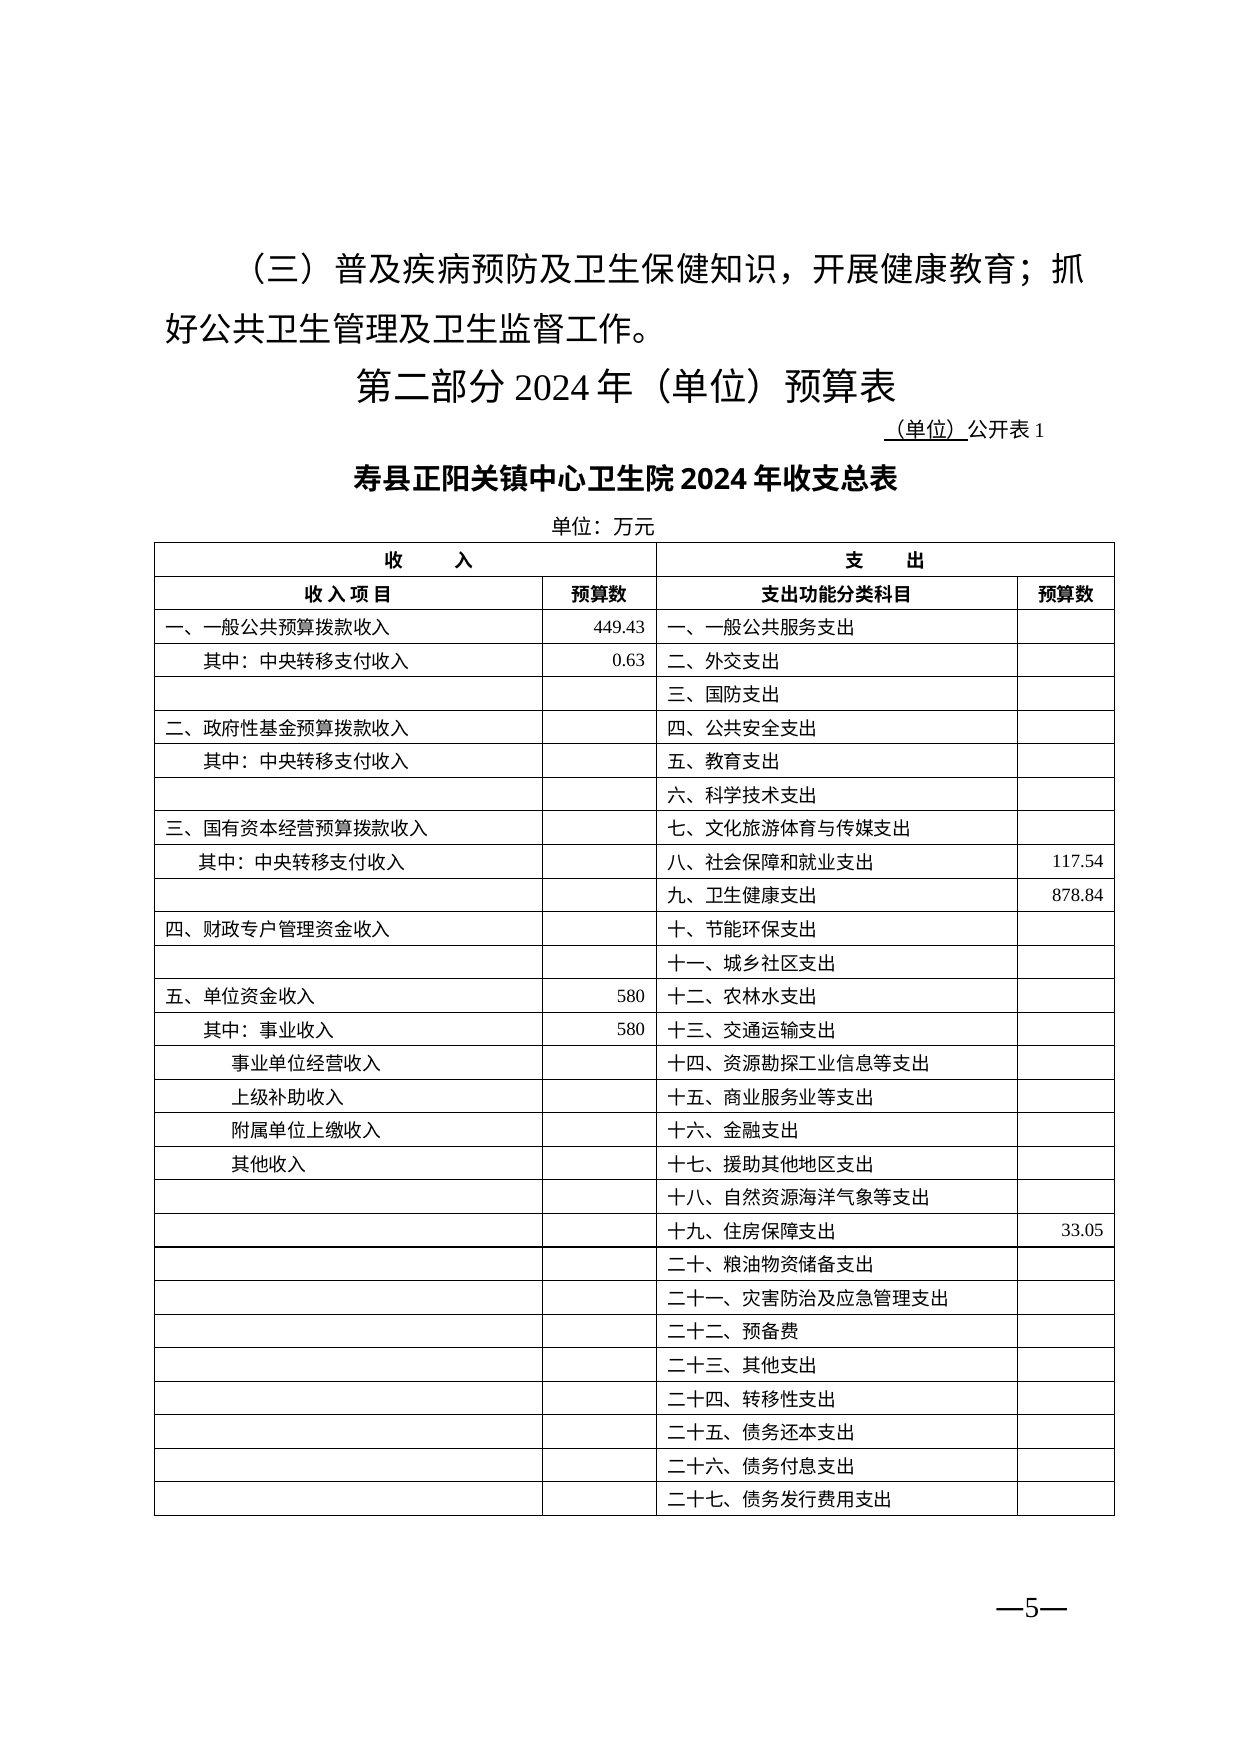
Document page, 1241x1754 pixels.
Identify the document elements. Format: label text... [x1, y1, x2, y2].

table_cell 十八、自然资源海洋气象等支出 [657, 1180, 1017, 1213]
table_cell [1018, 1382, 1114, 1414]
table_cell [155, 879, 542, 911]
table_cell 十一、城乡社区支出 [657, 946, 1017, 978]
table_cell [543, 1080, 656, 1112]
table_cell 二十一、灾害防治及应急管理支出 [657, 1281, 1017, 1313]
table_cell [155, 1449, 542, 1481]
table_cell [1018, 1113, 1114, 1146]
table_cell 二十五、债务还本支出 [657, 1415, 1017, 1448]
table_cell [543, 744, 656, 777]
table_cell 十七、援助其他地区支出 [657, 1147, 1017, 1179]
table_cell 四、财政专户管理资金收入 [155, 912, 542, 944]
table_cell [155, 1214, 542, 1246]
table_cell 一、一般公共服务支出 [657, 610, 1017, 643]
table_cell [543, 1315, 656, 1347]
table_cell [543, 1113, 656, 1146]
table_cell 收 入 项 目 [155, 577, 542, 609]
table_cell 九、卫生健康支出 [657, 879, 1017, 911]
table_cell 十二、农林水支出 [657, 979, 1017, 1012]
table_cell [543, 677, 656, 710]
table_cell 三、国有资本经营预算拨款收入 [155, 811, 542, 844]
text （单位）公开表1 [165, 412, 1087, 444]
table_cell [1018, 1013, 1114, 1045]
table_cell 其中：中央转移支付收入 [155, 644, 542, 676]
table_cell 二、外交支出 [657, 644, 1017, 676]
table_cell [1018, 1180, 1114, 1213]
table_cell [543, 1482, 656, 1515]
table_cell 十、节能环保支出 [657, 912, 1017, 944]
table_cell [155, 1281, 542, 1313]
table_cell [155, 778, 542, 810]
table_cell 二十四、转移性支出 [657, 1382, 1017, 1414]
text （三）普及疾病预防及卫生保健知识，开展健康教育；抓好公共卫生管理及卫生监督工作。 [165, 233, 1087, 354]
table_cell [1018, 979, 1114, 1012]
table_cell [1018, 946, 1114, 978]
table_cell 二、政府性基金预算拨款收入 [155, 711, 542, 743]
table_cell [155, 1248, 542, 1280]
table_cell [155, 1315, 542, 1347]
table_cell [1018, 1482, 1114, 1515]
text 寿县正阳关镇中心卫生院2024年收支总表 [165, 444, 1087, 509]
table_cell [1018, 1348, 1114, 1381]
table_cell 十三、交通运输支出 [657, 1013, 1017, 1045]
table_cell 其他收入 [155, 1147, 542, 1179]
table_cell [543, 879, 656, 911]
table_cell 449.43 [543, 610, 656, 643]
table_cell 预算数 [1018, 577, 1114, 609]
table_cell 一、一般公共预算拨款收入 [155, 610, 542, 643]
table_cell 十九、住房保障支出 [657, 1214, 1017, 1246]
table_cell [155, 1382, 542, 1414]
table_cell [1018, 610, 1114, 643]
table_cell [155, 1180, 542, 1213]
table_cell 878.84 [1018, 879, 1114, 911]
table_cell 580 [543, 979, 656, 1012]
table_cell [543, 1046, 656, 1079]
table_cell 五、教育支出 [657, 744, 1017, 777]
text 第二部分 2024年（单位）预算表 [165, 354, 1087, 412]
table_cell [1018, 1449, 1114, 1481]
table_cell [1018, 744, 1114, 777]
table_cell 二十三、其他支出 [657, 1348, 1017, 1381]
table_cell [543, 1214, 656, 1246]
table_cell [1018, 1315, 1114, 1347]
table_cell 六、科学技术支出 [657, 778, 1017, 810]
table_cell 五、单位资金收入 [155, 979, 542, 1012]
table_cell [543, 1180, 656, 1213]
table_cell [155, 1415, 542, 1448]
table_cell [543, 1348, 656, 1381]
table_cell 事业单位经营收入 [155, 1046, 542, 1079]
table_header 收 入 [155, 543, 656, 576]
table_cell 七、文化旅游体育与传媒支出 [657, 811, 1017, 844]
table_cell [543, 1248, 656, 1280]
table_cell 十四、资源勘探工业信息等支出 [657, 1046, 1017, 1079]
table_cell 二十七、债务发行费用支出 [657, 1482, 1017, 1515]
table_cell 三、国防支出 [657, 677, 1017, 710]
table_cell 二十二、预备费 [657, 1315, 1017, 1347]
table_cell 117.54 [1018, 845, 1114, 877]
table_cell 其中：中央转移支付收入 [155, 845, 542, 877]
table_cell [1018, 912, 1114, 944]
table_cell 四、公共安全支出 [657, 711, 1017, 743]
table_cell [543, 1382, 656, 1414]
table_cell [543, 946, 656, 978]
table_cell 580 [543, 1013, 656, 1045]
table_cell 二十、粮油物资储备支出 [657, 1248, 1017, 1280]
table_cell [1018, 711, 1114, 743]
table_cell [543, 912, 656, 944]
table_cell [543, 1281, 656, 1313]
table_cell [1018, 811, 1114, 844]
table_cell [1018, 1080, 1114, 1112]
table_cell [543, 845, 656, 877]
table_cell [543, 811, 656, 844]
table_cell 二十六、债务付息支出 [657, 1449, 1017, 1481]
table_cell 十六、金融支出 [657, 1113, 1017, 1146]
table_cell [543, 778, 656, 810]
table_cell [1018, 1147, 1114, 1179]
table_cell 支出功能分类科目 [657, 577, 1017, 609]
table_cell [155, 1348, 542, 1381]
table_cell [1018, 1281, 1114, 1313]
table_cell 其中：事业收入 [155, 1013, 542, 1045]
table_cell [543, 1415, 656, 1448]
table_cell [1018, 1415, 1114, 1448]
table_cell 八、社会保障和就业支出 [657, 845, 1017, 877]
table_cell [1018, 1046, 1114, 1079]
table_cell [1018, 1248, 1114, 1280]
text 单位：万元 [165, 509, 1087, 542]
table_cell 十五、商业服务业等支出 [657, 1080, 1017, 1112]
table_cell [1018, 677, 1114, 710]
table_cell 附属单位上缴收入 [155, 1113, 542, 1146]
table_cell [1018, 778, 1114, 810]
table_cell [543, 1147, 656, 1179]
table_cell [1018, 644, 1114, 676]
table_cell [543, 1449, 656, 1481]
table_cell 其中：中央转移支付收入 [155, 744, 542, 777]
table_cell [155, 1482, 542, 1515]
table_header 支 出 [657, 543, 1114, 576]
table_cell 33.05 [1018, 1214, 1114, 1246]
table_cell 预算数 [543, 577, 656, 609]
table_cell [543, 711, 656, 743]
table_cell 上级补助收入 [155, 1080, 542, 1112]
table_cell [155, 946, 542, 978]
table_cell [155, 677, 542, 710]
table_cell 0.63 [543, 644, 656, 676]
